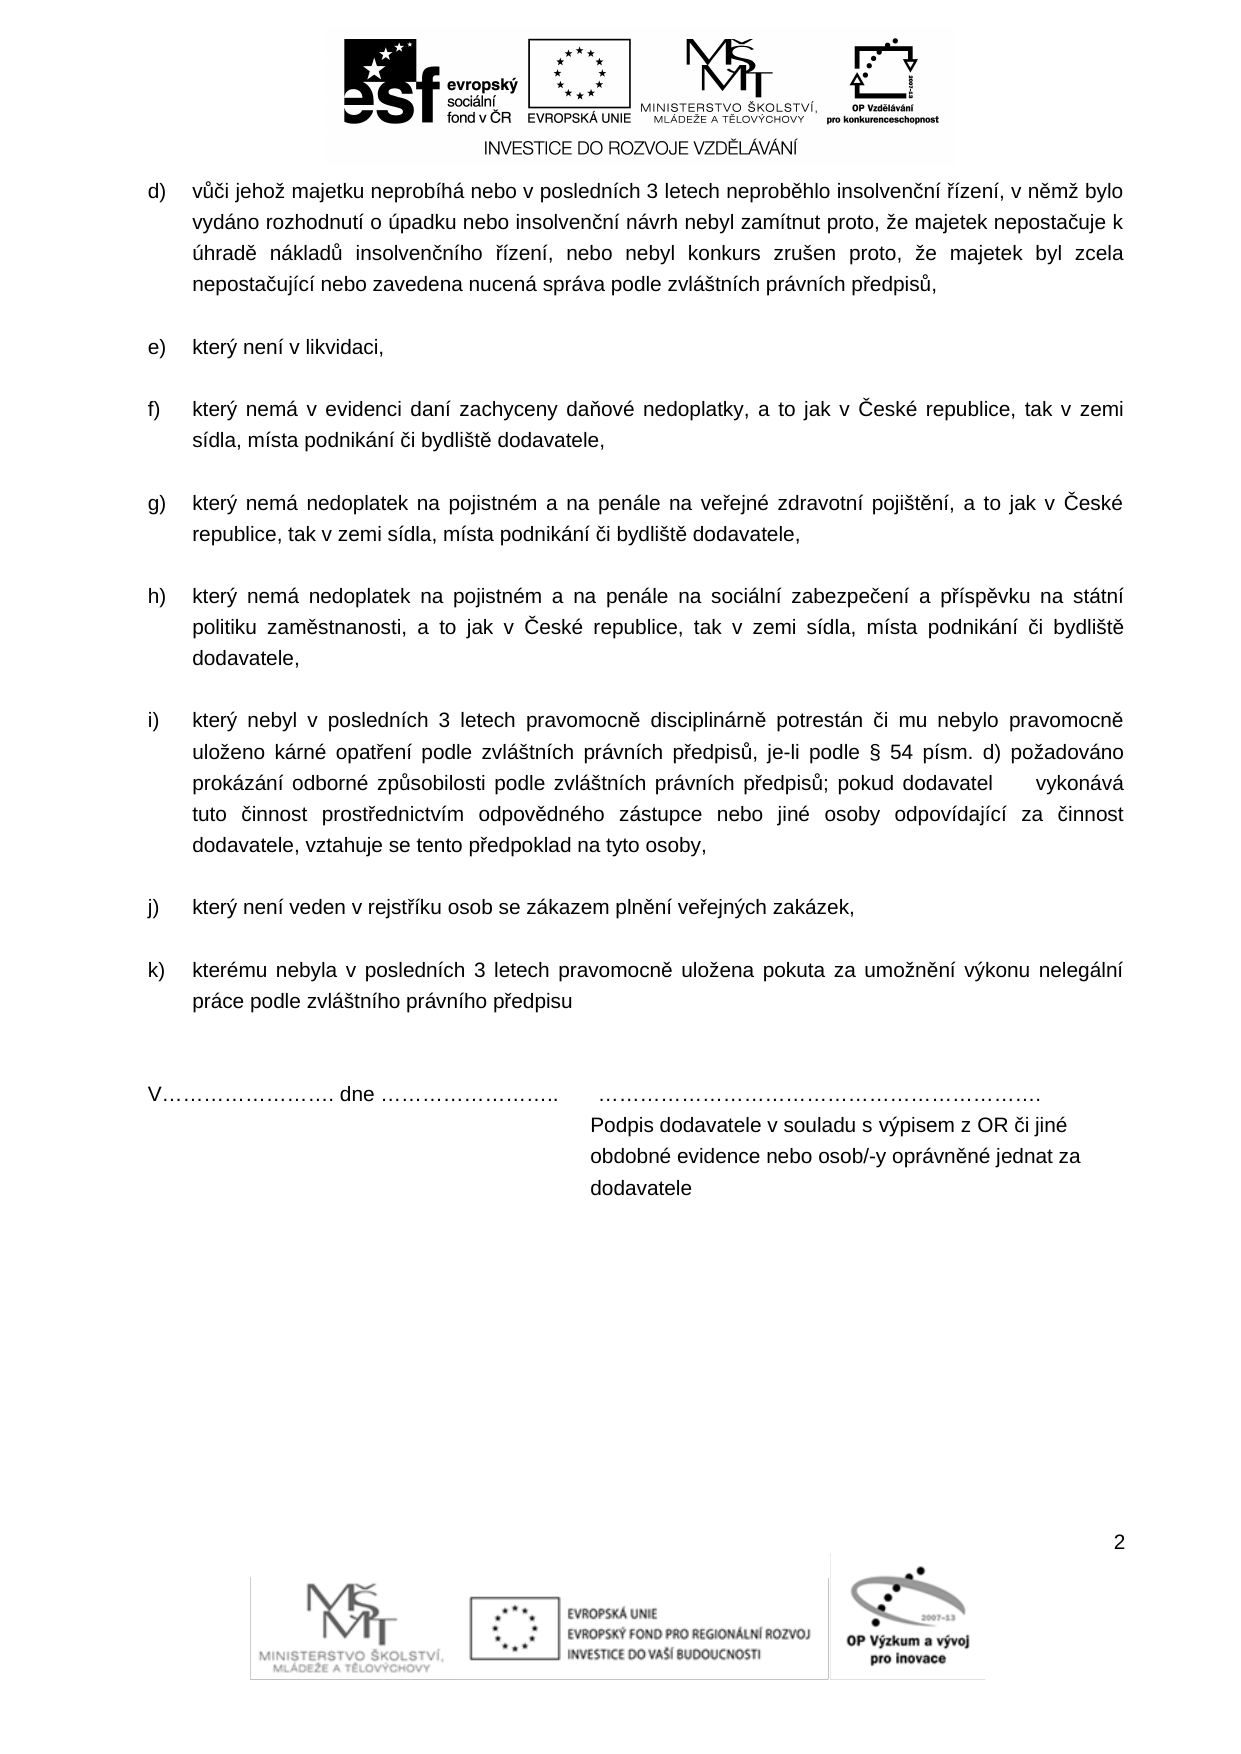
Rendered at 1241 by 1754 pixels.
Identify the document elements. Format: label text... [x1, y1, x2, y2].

picture [326, 27, 957, 166]
list kterému nebyla v posledních 3 letech pravomocně uložena pokuta za umožnění výkonu nelegální práce podle zvláštního právního předpisu [148, 957, 1125, 1013]
list který nemá nedoplatek na pojistném a na penále na veřejné zdravotní pojištění, a to jak v České republice, tak v zemi sídla, místa podnikání či bydliště dodavatele, [148, 490, 1125, 545]
list který není veden v rejstříku osob se zákazem plnění veřejných zakázek, [148, 895, 1125, 919]
list který nemá v evidenci daní zachyceny daňové nedoplatky, a to jak v České republice, tak v zemi sídla, místa podnikání či bydliště dodavatele, [148, 397, 1125, 452]
list který nebyl v posledních 3 letech pravomocně disciplinárně potrestán či mu nebylo pravomocně uloženo kárné opatření podle zvláštních právních předpisů, je-li podle § 54 písm. d) požadováno prokázání odborné způsobilosti podle zvláštních právních předpisů; pokud dodavatel vykonává tuto činnost prostřednictvím odpovědného zástupce nebo jiné osoby odpovídající za činnost dodavatele, vztahuje se tento předpoklad na tyto osoby, [148, 708, 1125, 857]
text Podpis dodavatele v souladu s výpisem z OR či jiné obdobné evidence nebo osob/-y oprávněné jednat za dodavatele [590, 1113, 1125, 1199]
list který nemá nedoplatek na pojistném a na penále na sociální zabezpečení a příspěvku na státní politiku zaměstnanosti, a to jak v České republice, tak v zemi sídla, místa podnikání či bydliště dodavatele, [148, 584, 1125, 670]
text V……………………. dne …………………….. ………………………………………………………. [148, 1082, 1125, 1106]
list který není v likvidaci, [148, 334, 1125, 358]
picture [250, 1553, 986, 1681]
list vůči jehož majetku neprobíhá nebo v posledních 3 letech neproběhlo insolvenční řízení, v němž bylo vydáno rozhodnutí o úpadku nebo insolvenční návrh nebyl zamítnut proto, že majetek nepostačuje k úhradě nákladů insolvenčního řízení, nebo nebyl konkurs zrušen proto, že majetek byl zcela nepostačující nebo zavedena nucená správa podle zvláštních právních předpisů, [148, 179, 1125, 296]
